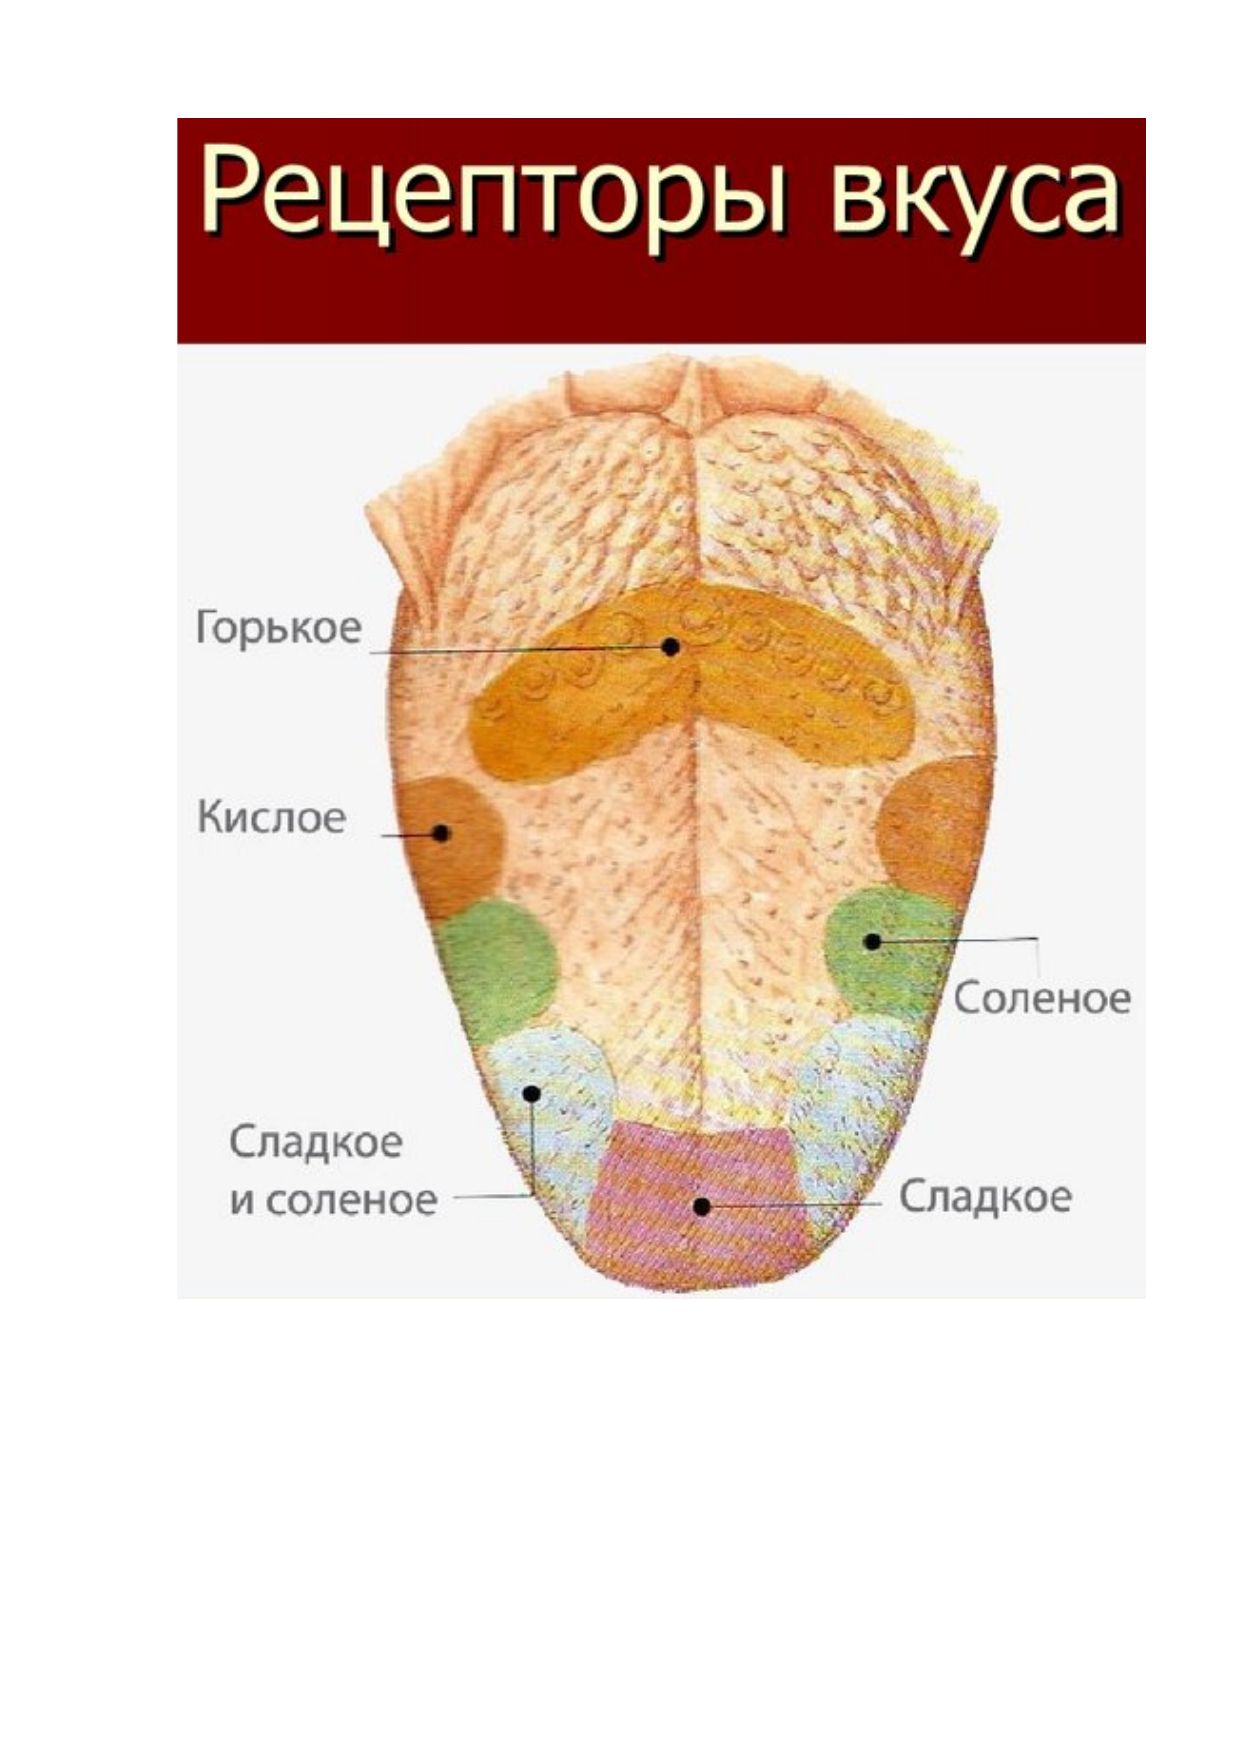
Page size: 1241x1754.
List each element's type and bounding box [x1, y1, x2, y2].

picture [177, 118, 1146, 1299]
